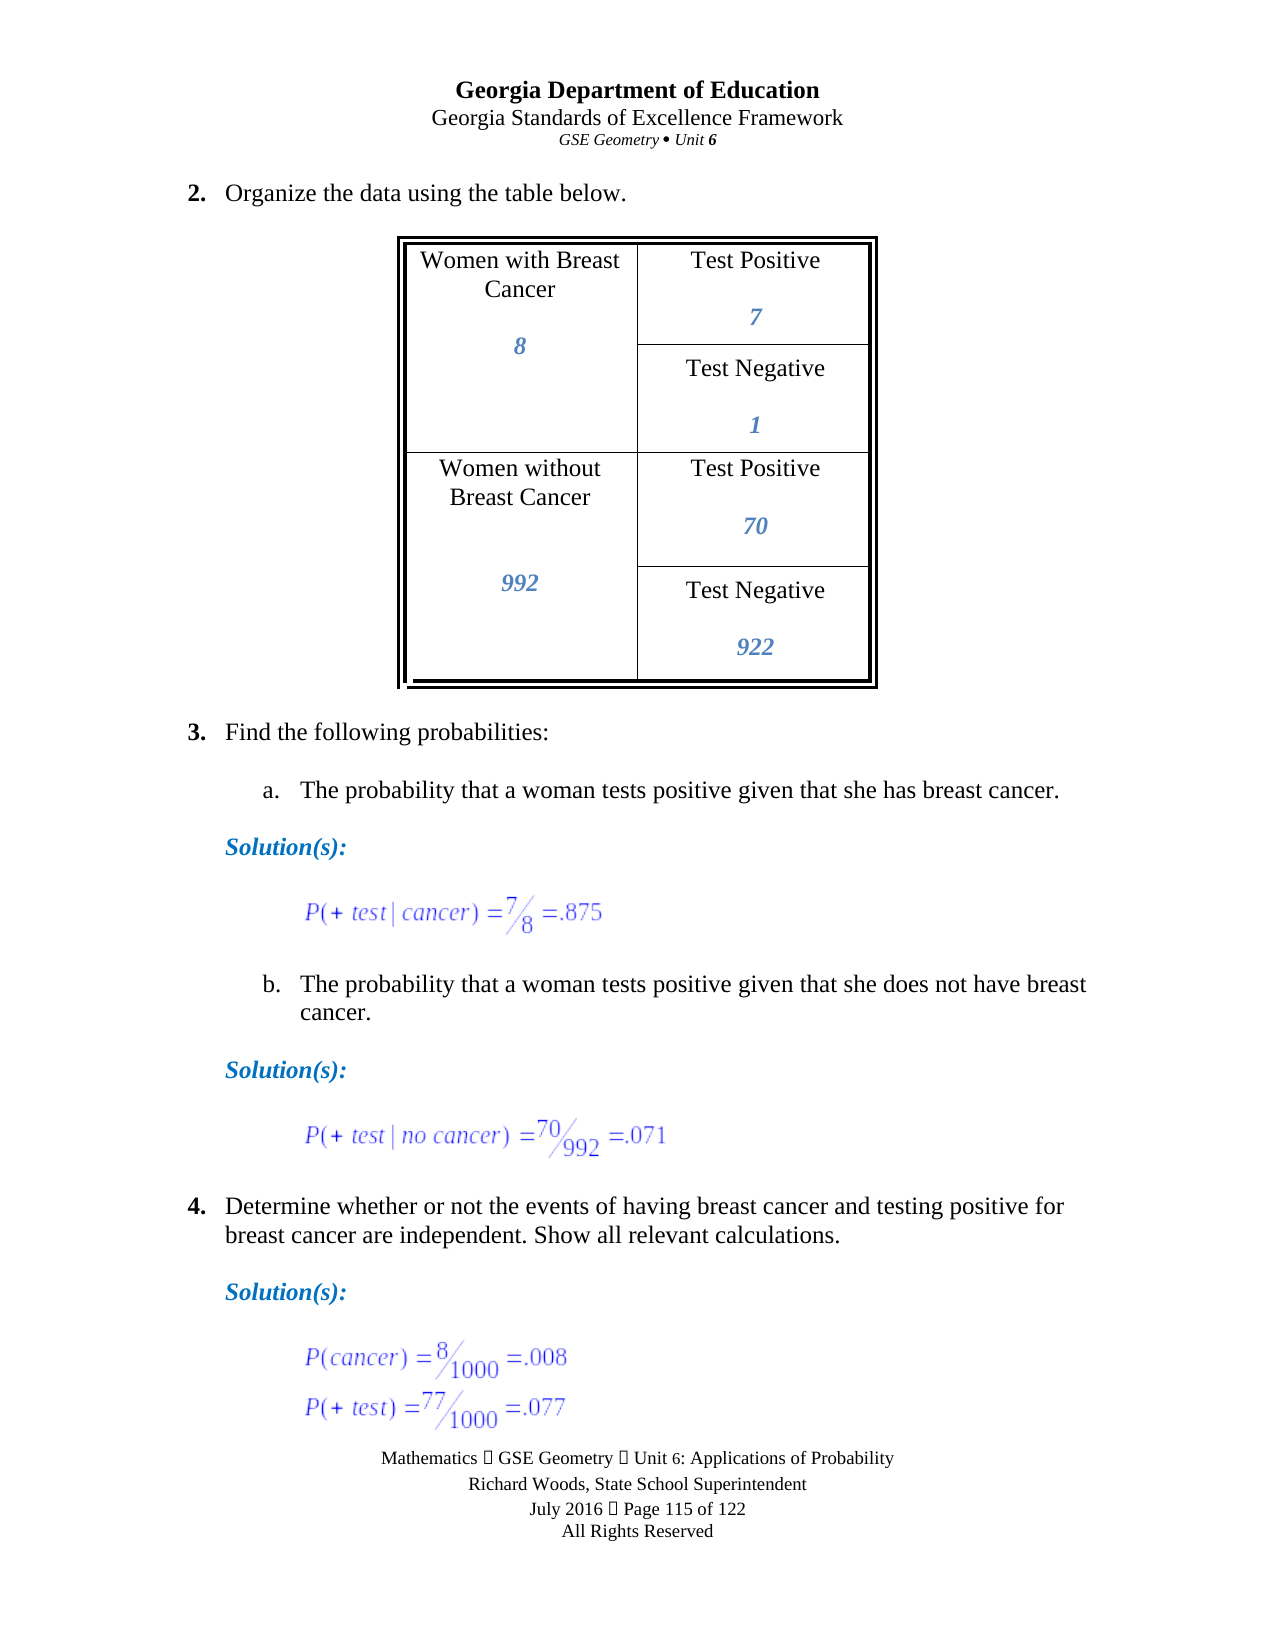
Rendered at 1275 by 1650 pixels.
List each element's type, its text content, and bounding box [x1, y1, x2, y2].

list Determine whether or not the events of having breast cancer and testing positive for breast cancer are independent. Show all relevant calculations. [187, 1191, 1125, 1249]
text Solution(s): [150, 1277, 1125, 1306]
table_cell Test Positive 70 [638, 453, 868, 566]
table_cell Women without Breast Cancer 992 [407, 453, 637, 679]
table_header Test Positive 7 [638, 239, 873, 344]
list The probability that a woman tests positive given that she has breast cancer. [262, 775, 1125, 804]
table_header Women with Breast Cancer 8 [402, 239, 637, 452]
table_cell Test Negative 1 [638, 345, 868, 452]
table_cell Test Negative 922 [638, 567, 868, 679]
list Organize the data using the table below. [187, 178, 1125, 207]
text Solution(s): [150, 832, 1125, 861]
text Solution(s): [150, 1055, 1125, 1084]
list Find the following probabilities: [187, 717, 1125, 746]
list The probability that a woman tests positive given that she does not have breast cancer. [262, 969, 1125, 1026]
